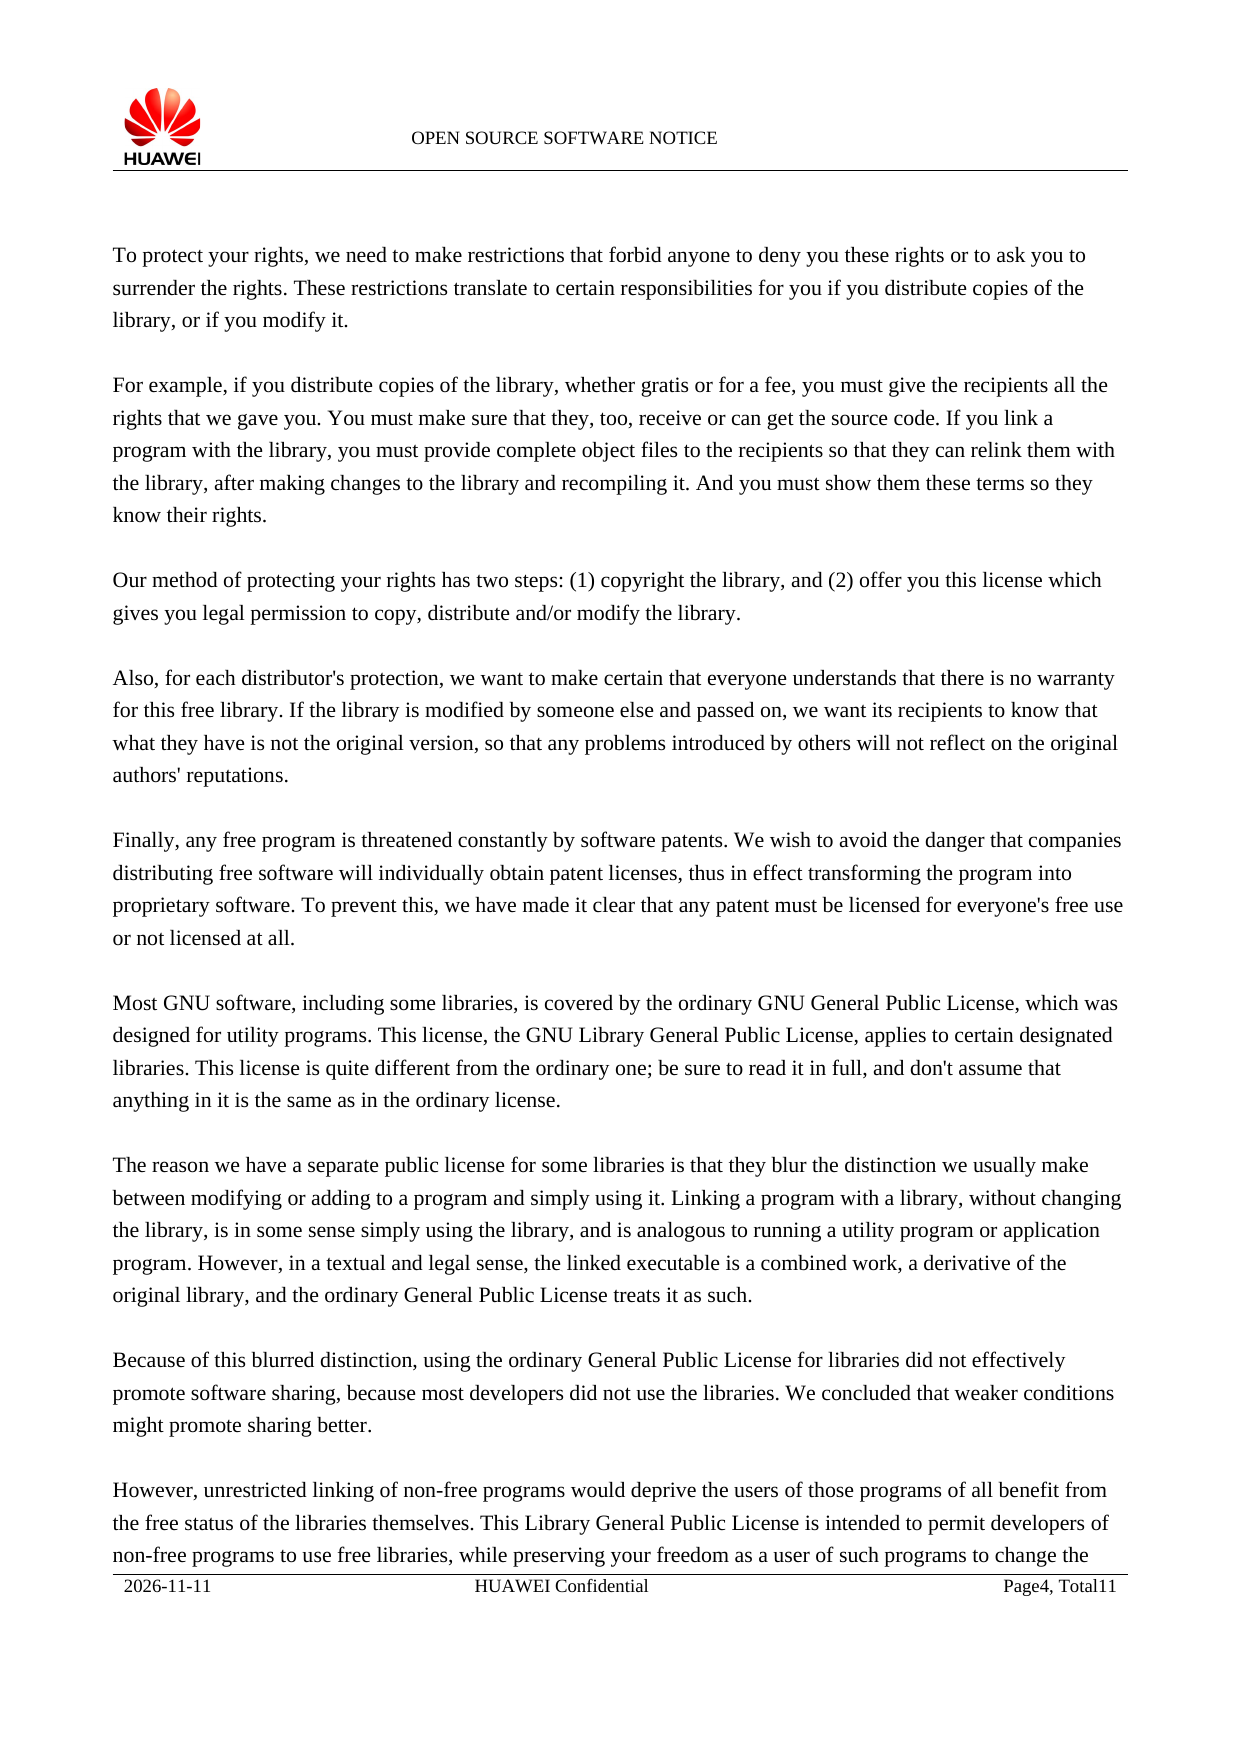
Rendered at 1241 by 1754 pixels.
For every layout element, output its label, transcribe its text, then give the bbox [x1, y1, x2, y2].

picture [124, 88, 201, 165]
